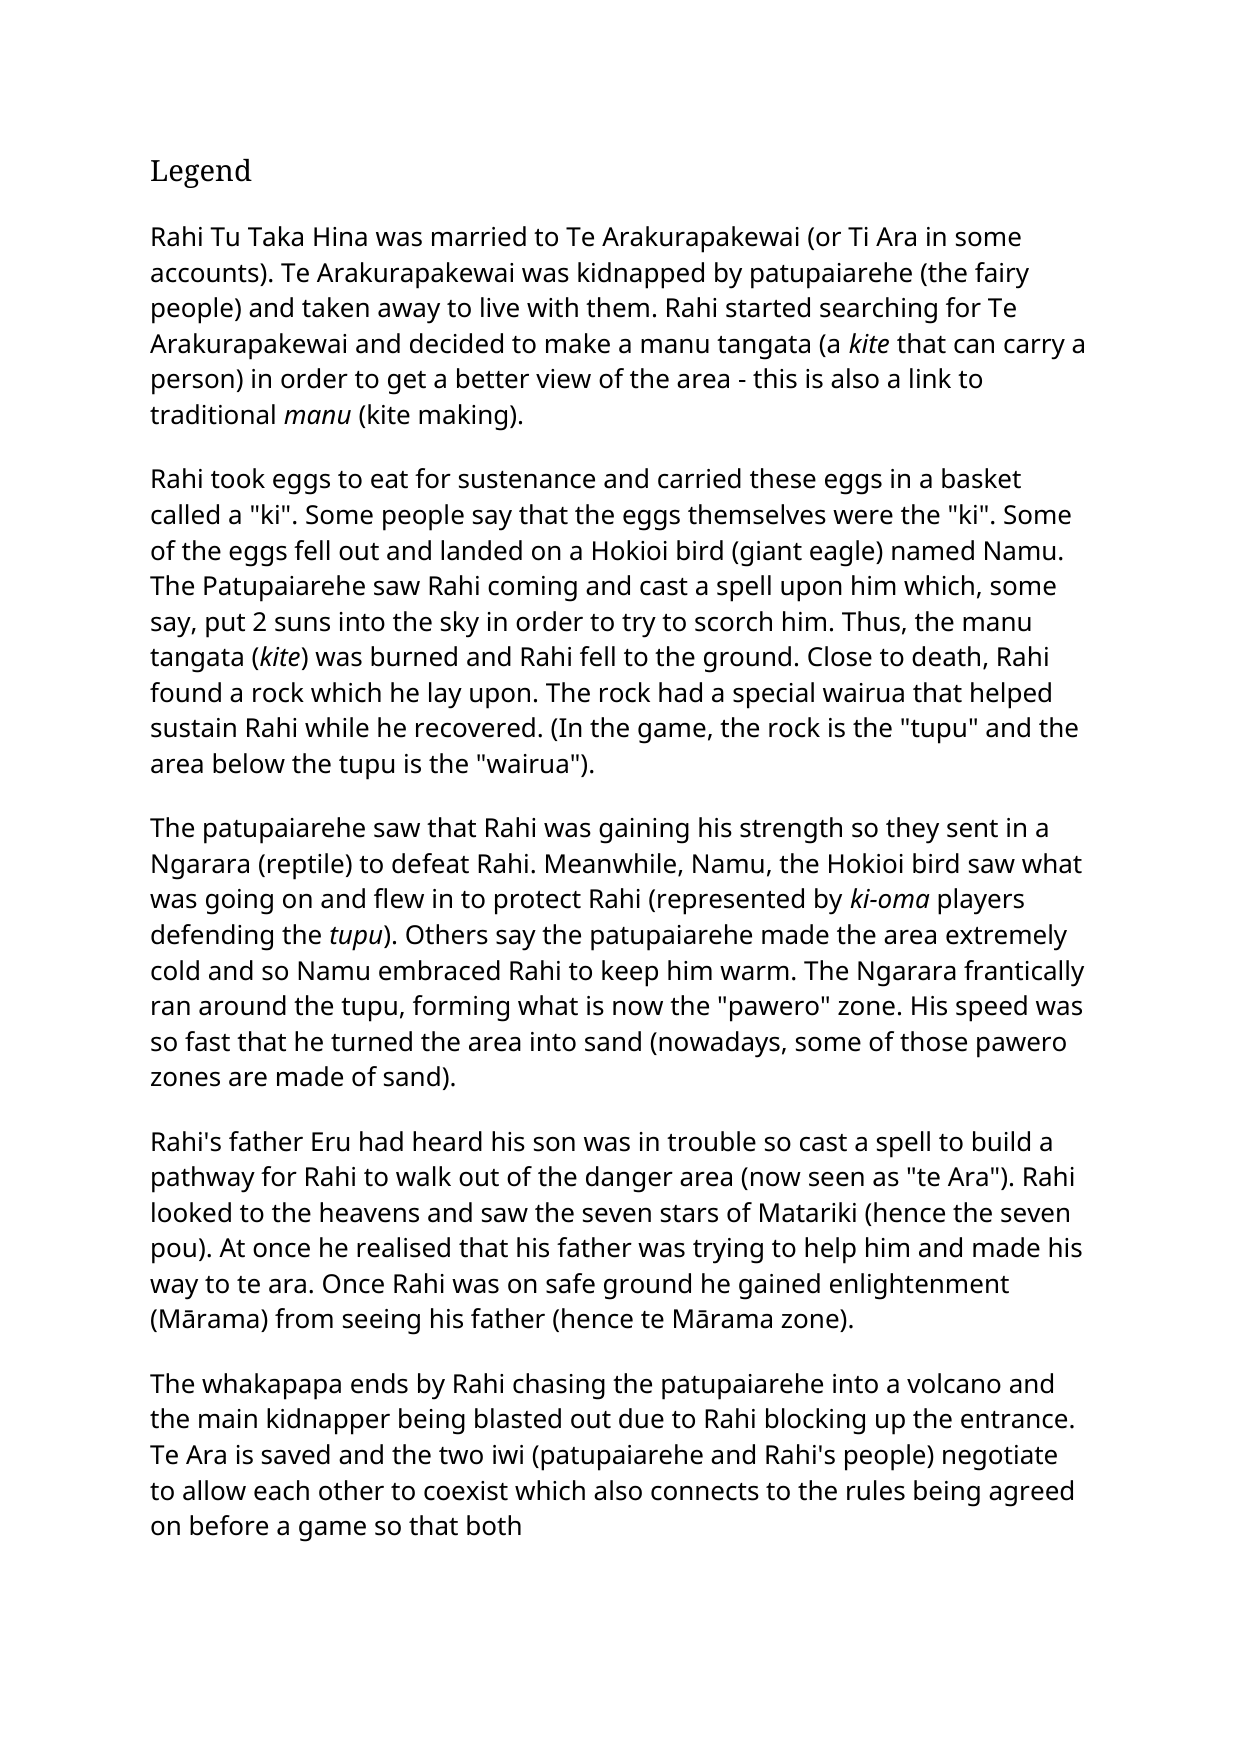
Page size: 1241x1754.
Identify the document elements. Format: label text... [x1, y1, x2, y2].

text Rahi Tu Taka Hina was married to Te Arakurapakewai (or Ti Ara in some accounts). Te Arakurapakewai was kidnapped by patupaiarehe (the fairy people) and taken away to live with them. Rahi started searching for Te Arakurapakewai and decided to make a manu tangata (a kite that can carry a person) in order to get a better view of the area - this is also a link to traditional manu (kite making). [150, 219, 1090, 432]
text Legend [150, 150, 1090, 190]
text The patupaiarehe saw that Rahi was gaining his strength so they sent in a Ngarara (reptile) to defeat Rahi. Meanwhile, Namu, the Hokioi bird saw what was going on and flew in to protect Rahi (represented by ki-oma players defending the tupu). Others say the patupaiarehe made the area extremely cold and so Namu embraced Rahi to keep him warm. The Ngarara frantically ran around the tupu, forming what is now the "pawero" zone. His speed was so fast that he turned the area into sand (nowadays, some of those pawero zones are made of sand). [150, 810, 1090, 1094]
text Rahi took eggs to eat for sustenance and carried these eggs in a basket called a "ki". Some people say that the eggs themselves were the "ki". Some of the eggs fell out and landed on a Hokioi bird (giant eagle) named Namu. The Patupaiarehe saw Rahi coming and cast a spell upon him which, some say, put 2 suns into the sky in order to try to scorch him. Thus, the manu tangata (kite) was burned and Rahi fell to the ground. Close to death, Rahi found a rock which he lay upon. The rock had a special wairua that helped sustain Rahi while he recovered. (In the game, the rock is the "tupu" and the area below the tupu is the "wairua"). [150, 461, 1090, 781]
text Rahi's father Eru had heard his son was in trouble so cast a spell to build a pathway for Rahi to walk out of the danger area (now seen as "te Ara"). Rahi looked to the heavens and saw the seven stars of Matariki (hence the seven pou). At once he realised that his father was trying to help him and made his way to te ara. Once Rahi was on safe ground he gained enlightenment (Mārama) from seeing his father (hence te Mārama zone). [150, 1123, 1090, 1336]
text The whakapapa ends by Rahi chasing the patupaiarehe into a volcano and the main kidnapper being blasted out due to Rahi blocking up the entrance. Te Ara is saved and the two iwi (patupaiarehe and Rahi's people) negotiate to allow each other to coexist which also connects to the rules being agreed on before a game so that both [150, 1366, 1090, 1543]
